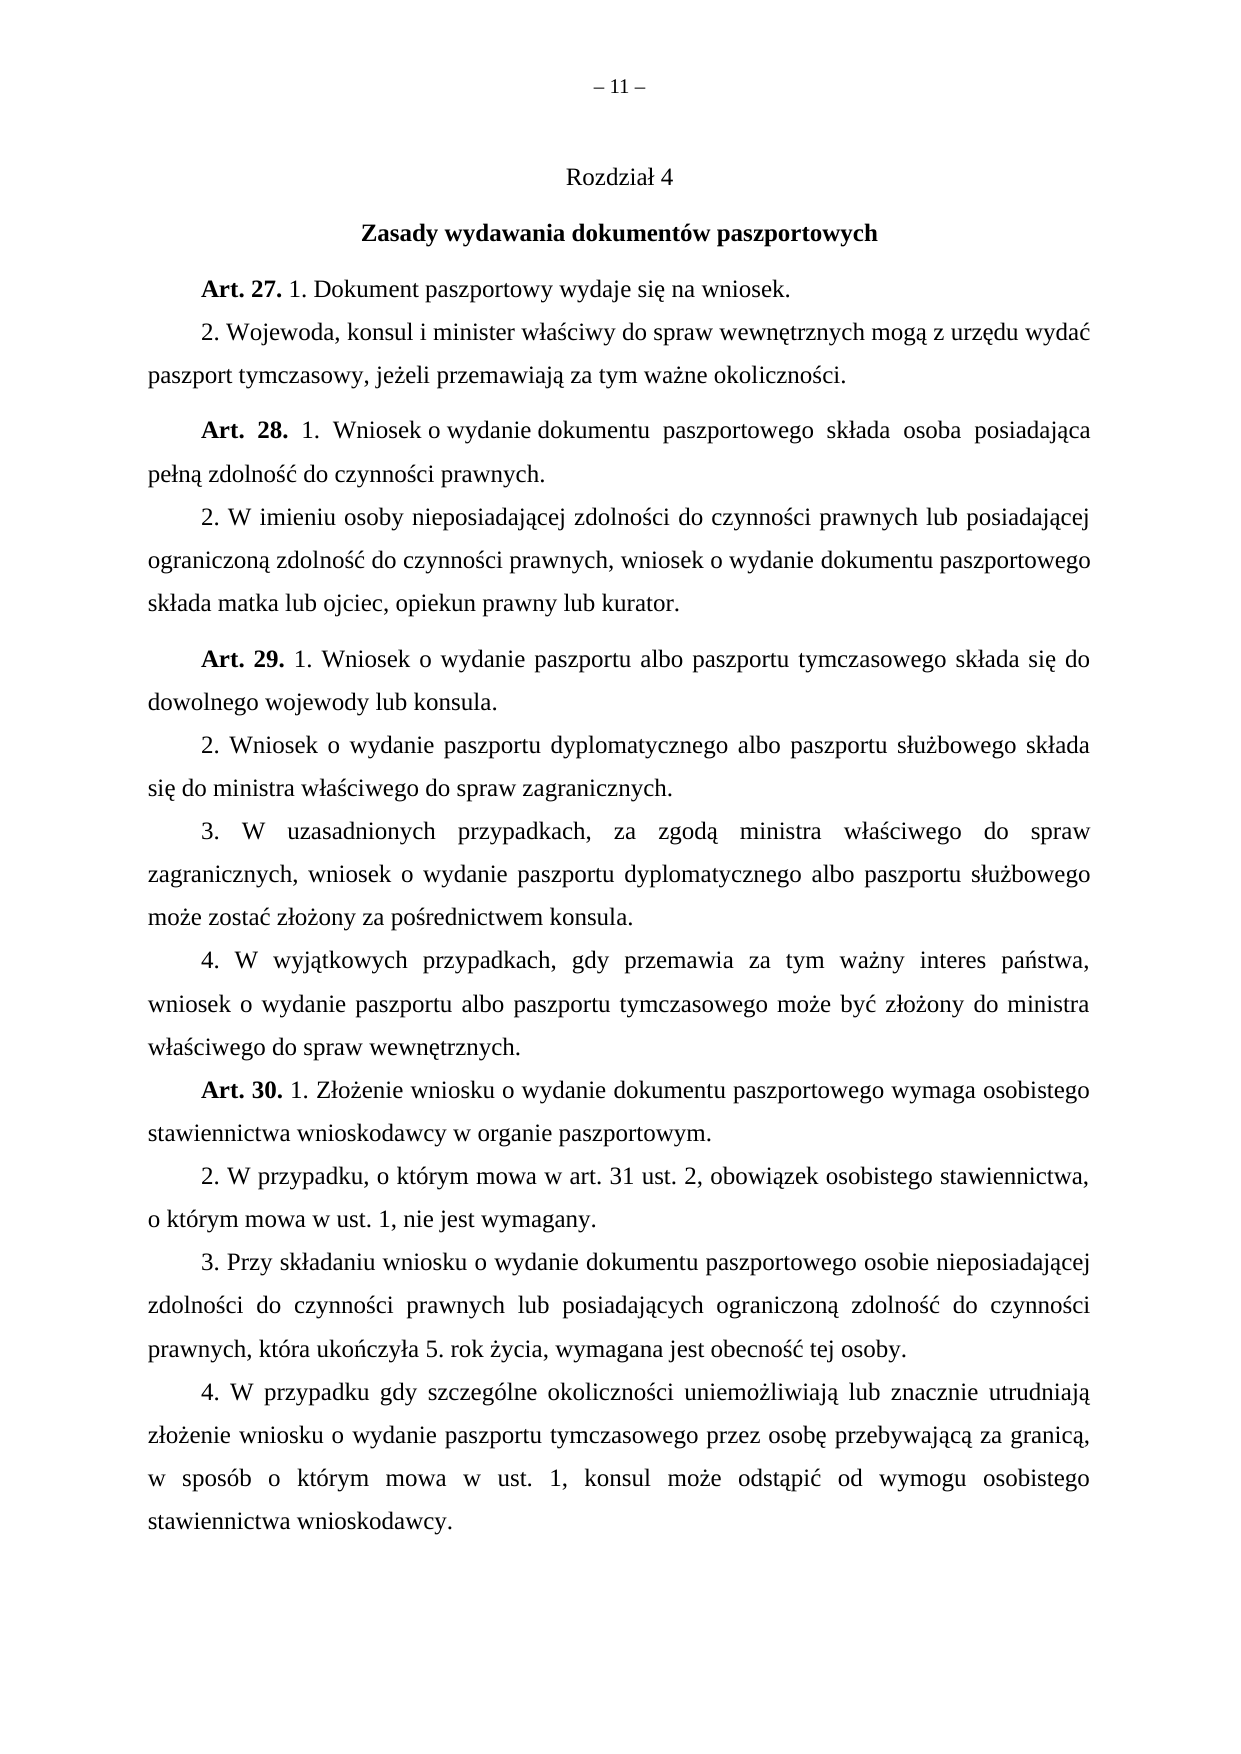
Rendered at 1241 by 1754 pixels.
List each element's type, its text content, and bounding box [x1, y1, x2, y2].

text 4. W przypadku gdy szczególne okoliczności uniemożliwiają lub znacznie utrudniają złożenie wniosku o wydanie paszportu tymczasowego przez osobę przebywającą za granicą, w sposób o którym mowa w ust. 1, konsul może odstąpić od wymogu osobistego stawiennictwa wnioskodawcy. [148, 1377, 1091, 1535]
text 3. W uzasadnionych przypadkach, za zgodą ministra właściwego do spraw zagranicznych, wniosek o wydanie paszportu dyplomatycznego albo paszportu służbowego może zostać złożony za pośrednictwem konsula. [148, 816, 1091, 931]
text 2. Wojewoda, konsul i minister właściwy do spraw wewnętrznych mogą z urzędu wydać paszport tymczasowy, jeżeli przemawiają za tym ważne okoliczności. [148, 317, 1091, 389]
text Art. 27. 1. Dokument paszportowy wydaje się na wniosek. [148, 274, 1091, 302]
text Zasady wydawania dokumentów paszportowych [148, 218, 1091, 247]
text 2. W imieniu osoby nieposiadającej zdolności do czynności prawnych lub posiadającej ograniczoną zdolność do czynności prawnych, wniosek o wydanie dokumentu paszportowego składa matka lub ojciec, opiekun prawny lub kurator. [148, 502, 1091, 617]
text 3. Przy składaniu wniosku o wydanie dokumentu paszportowego osobie nieposiadającej zdolności do czynności prawnych lub posiadających ograniczoną zdolność do czynności prawnych, która ukończyła 5. rok życia, wymagana jest obecność tej osoby. [148, 1247, 1091, 1362]
text Art. 29. 1. Wniosek o wydanie paszportu albo paszportu tymczasowego składa się do dowolnego wojewody lub konsula. [148, 644, 1091, 716]
text Art. 30. 1. Złożenie wniosku o wydanie dokumentu paszportowego wymaga osobistego stawiennictwa wnioskodawcy w organie paszportowym. [148, 1075, 1091, 1147]
text 2. W przypadku, o którym mowa w art. 31 ust. 2, obowiązek osobistego stawiennictwa, o którym mowa w ust. 1, nie jest wymagany. [148, 1161, 1091, 1233]
text 4. W wyjątkowych przypadkach, gdy przemawia za tym ważny interes państwa, wniosek o wydanie paszportu albo paszportu tymczasowego może być złożony do ministra właściwego do spraw wewnętrznych. [148, 946, 1091, 1061]
text Art. 28. 1. Wniosek o wydanie dokumentu paszportowego składa osoba posiadająca pełną zdolność do czynności prawnych. [148, 416, 1091, 487]
text 2. Wniosek o wydanie paszportu dyplomatycznego albo paszportu służbowego składa się do ministra właściwego do spraw zagranicznych. [148, 730, 1091, 802]
text Rozdział 4 [148, 162, 1091, 191]
